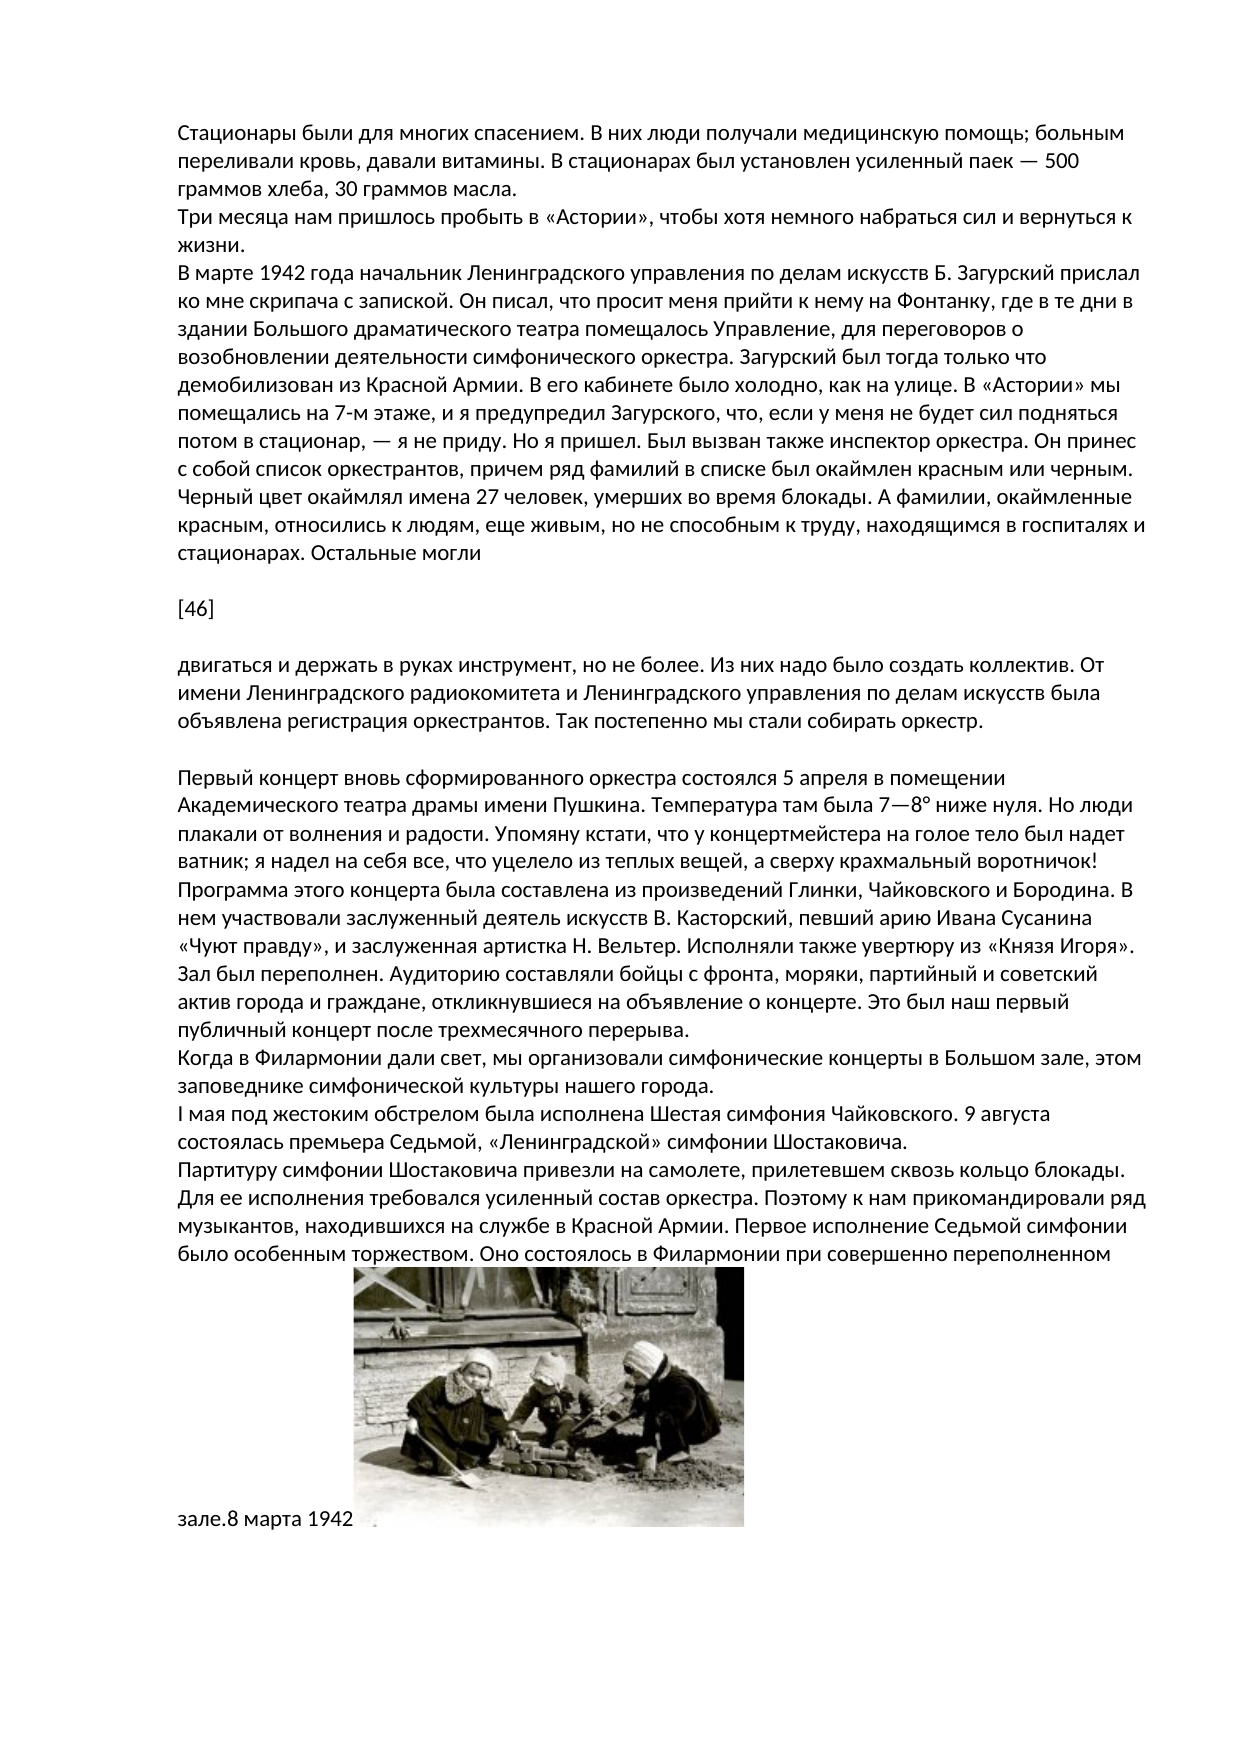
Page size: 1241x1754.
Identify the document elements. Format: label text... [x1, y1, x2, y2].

text [46] [177, 594, 1152, 622]
text Программа этого концерта была составлена из произведений Глинки, Чайковского и Бородина. В нем участвовали заслуженный деятель искусств В. Касторский, певший арию Ивана Сусанина «Чуют правду», и заслуженная артистка Н. Вельтер. Исполняли также увертюру из «Князя Игоря». Зал был переполнен. Аудиторию составляли бойцы с фронта, моряки, партийный и советский актив города и граждане, откликнувшиеся на объявление о концерте. Это был наш первый публичный концерт после трехмесячного перерыва. [177, 875, 1152, 1043]
picture [353, 1267, 745, 1527]
text Когда в Филармонии дали свет, мы организовали симфонические концерты в Большом зале, этом заповеднике симфонической культуры нашего города. [177, 1043, 1152, 1099]
text Стационары были для многих спасением. В них люди получали медицинскую помощь; больным переливали кровь, давали витамины. В стационарах был установлен усиленный паек — 500 граммов хлеба, 30 граммов масла. [177, 118, 1152, 202]
text В марте 1942 года начальник Ленинградского управления по делам искусств Б. Загурский прислал ко мне скрипача с запиской. Он писал, что просит меня прийти к нему на Фонтанку, где в те дни в здании Большого драматического театра помещалось Управление, для переговоров о возобновлении деятельности симфонического оркестра. Загурский был тогда только что демобилизован из Красной Армии. В его кабинете было холодно, как на улице. В «Астории» мы помещались на 7-м этаже, и я предупредил Загурского, что, если у меня не будет сил подняться потом в стационар, — я не приду. Но я пришел. Был вызван также инспектор оркестра. Он принес с собой список оркестрантов, причем ряд фамилий в списке был окаймлен красным или черным. Черный цвет окаймлял имена 27 человек, умерших во время блокады. А фамилии, окаймленные красным, относились к людям, еще живым, но не способным к труду, находящимся в госпиталях и стационарах. Остальные могли [177, 258, 1152, 566]
text I мая под жестоким обстрелом была исполнена Шестая симфония Чайковского. 9 августа состоялась премьера Седьмой, «Ленинградской» симфонии Шостаковича. [177, 1099, 1152, 1155]
text Три месяца нам пришлось пробыть в «Астории», чтобы хотя немного набраться сил и вернуться к жизни. [177, 202, 1152, 258]
text Первый концерт вновь сформированного оркестра состоялся 5 апреля в помещении Академического театра драмы имени Пушкина. Температура там была 7—8° ниже нуля. Но люди плакали от волнения и радости. Упомяну кстати, что у концертмейстера на голое тело был надет ватник; я надел на себя все, что уцелело из теплых вещей, а сверху крахмальный воротничок! [177, 763, 1152, 875]
text двигаться и держать в руках инструмент, но не более. Из них надо было создать коллектив. От имени Ленинградского радиокомитета и Ленинградского управления по делам искусств была объявлена регистрация оркестрантов. Так постепенно мы стали собирать оркестр. [177, 651, 1152, 763]
